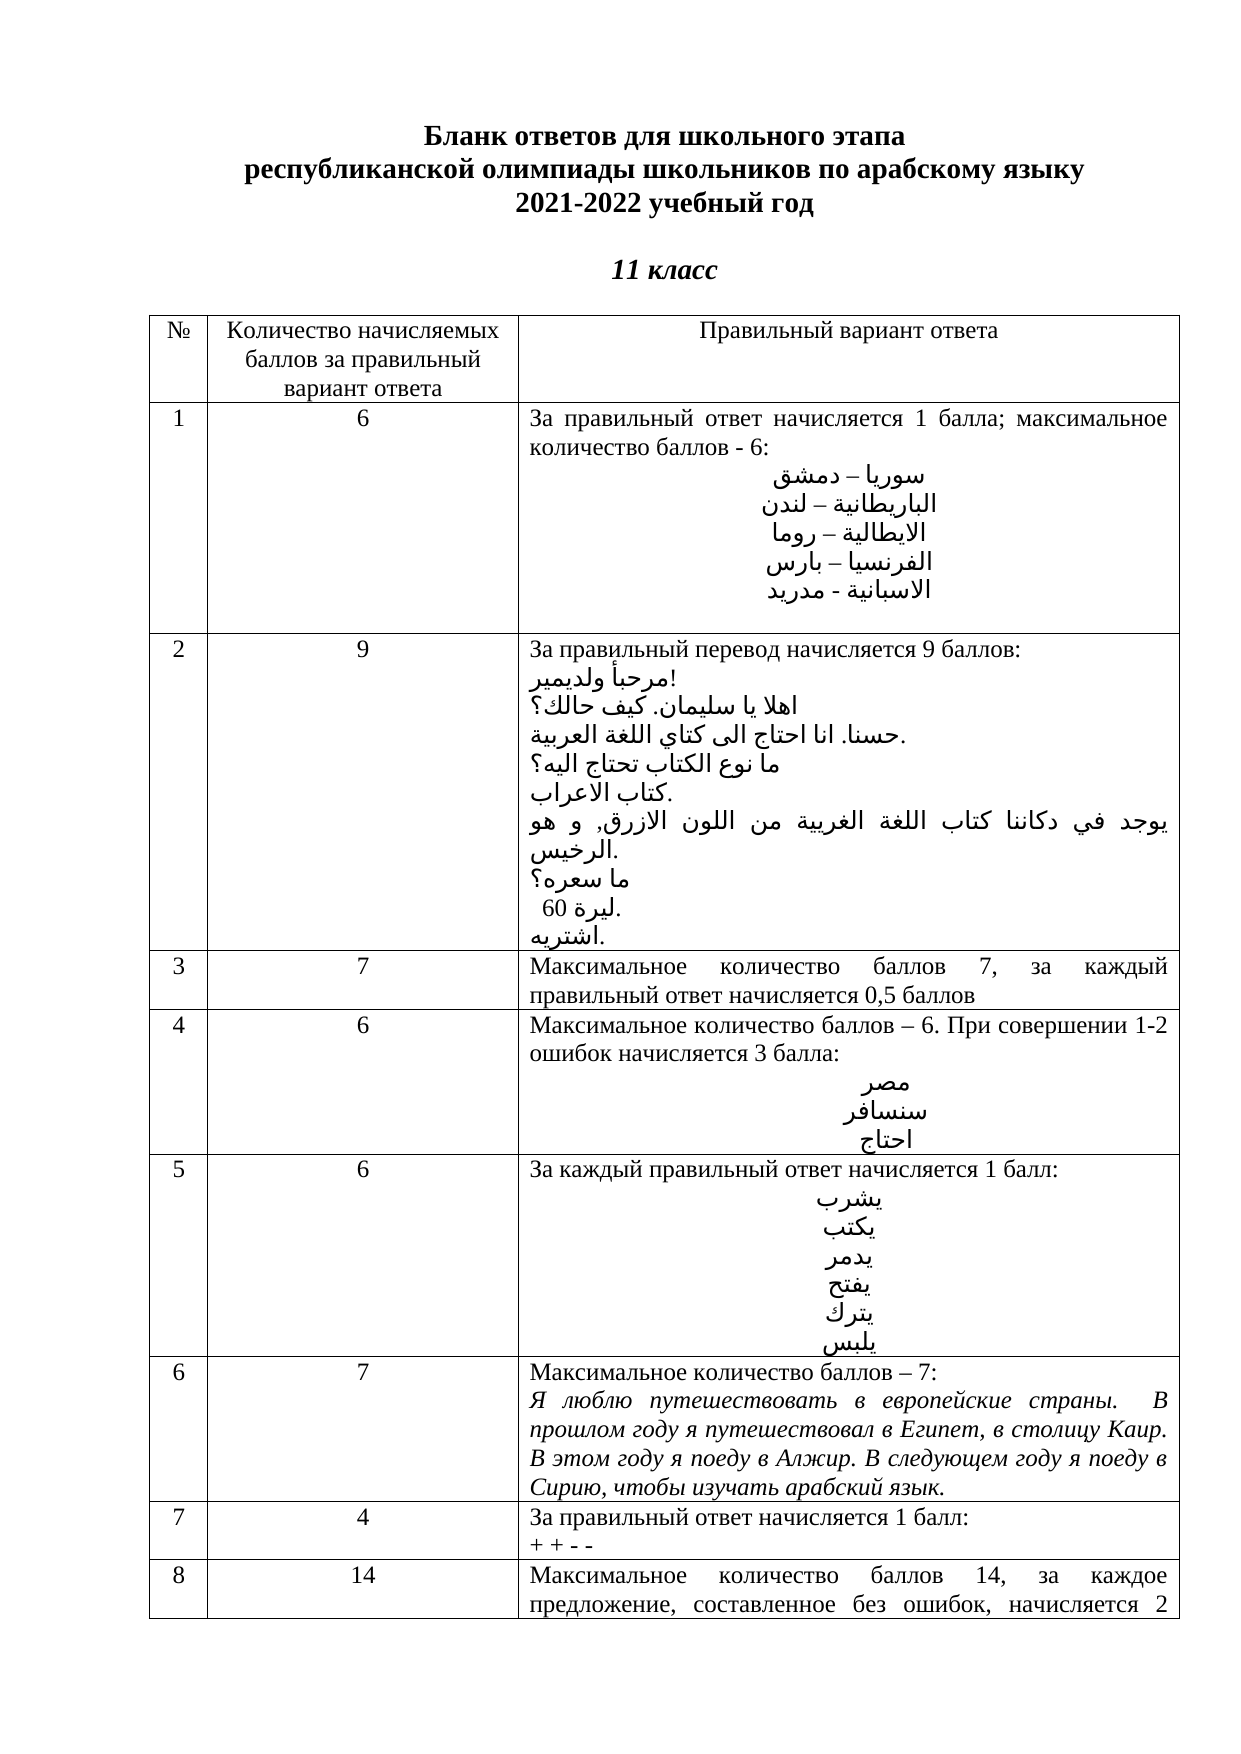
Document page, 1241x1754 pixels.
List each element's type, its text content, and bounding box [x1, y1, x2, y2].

table_cell За правильный ответ начисляется 1 балл: + + - - [519, 1502, 1179, 1559]
table_cell Максимальное количество баллов – 6. При совершении 1-2 ошибок начисляется 3 балла: مصر سنسافر احتاج [519, 1010, 1179, 1153]
table_cell За каждый правильный ответ начисляется 1 балл: يشرب يكتب يدمر يفتح يترك يلبس [519, 1155, 1179, 1356]
table_cell 5 [150, 1155, 207, 1356]
table_cell 4 [150, 1010, 207, 1153]
table_cell За правильный перевод начисляется 9 баллов: مرحبأ ولديمير! اهلا يا سليمان. كيف حالك؟ حسنا. انا احتاج الى كتاي اللغة العربية. ما نوع الكتاب تحتاج اليه؟ كتاب الاعراب. يوجد في دكاننا كتاب اللغة الغريية من اللون الازرق, و هو الرخيس. ما سعره؟ 60 ليرة. اشتريه. [519, 634, 1179, 950]
table_cell 2 [150, 634, 207, 950]
table_cell 7 [208, 1357, 518, 1501]
table_cell 7 [150, 1502, 207, 1559]
table_cell 6 [208, 1155, 518, 1356]
table_header Количество начисляемых баллов за правильный вариант ответа [208, 316, 518, 402]
text 11 класс [177, 252, 1152, 286]
table_cell 6 [208, 403, 518, 633]
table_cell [519, 1560, 1179, 1618]
table_header Правильный вариант ответа [519, 316, 1179, 402]
table_cell 14 [208, 1560, 518, 1618]
table_cell Максимальное количество баллов – 7: Я люблю путешествовать в европейские страны. В прошлом году я путешествовал в Египет, в столицу Каир. В этом году я поеду в Алжир. В следующем году я поеду в Сирию, чтобы изучать арабский язык. [519, 1357, 1179, 1501]
table_cell 6 [150, 1357, 207, 1501]
table_cell 3 [150, 951, 207, 1009]
table_cell 9 [208, 634, 518, 950]
table_cell 6 [208, 1010, 518, 1153]
text Бланк ответов для школьного этапа [177, 118, 1152, 152]
table_cell 1 [150, 403, 207, 633]
table_cell 7 [208, 951, 518, 1009]
text республиканской олимпиады школьников по арабскому языку [177, 152, 1152, 185]
table_cell За правильный ответ начисляется 1 балла; максимальное количество баллов - 6: سوريا – دمشق الباريطانية – لندن الايطالية – روما الفرنسيا – بارس الاسبانية - مدريد [519, 403, 1179, 633]
table_cell 8 [150, 1560, 207, 1618]
table_cell 4 [208, 1502, 518, 1559]
table_header № [150, 316, 207, 402]
table_cell Максимальное количество баллов 7, за каждый правильный ответ начисляется 0,5 баллов [519, 951, 1179, 1009]
text 2021-2022 учебный год [177, 185, 1152, 219]
